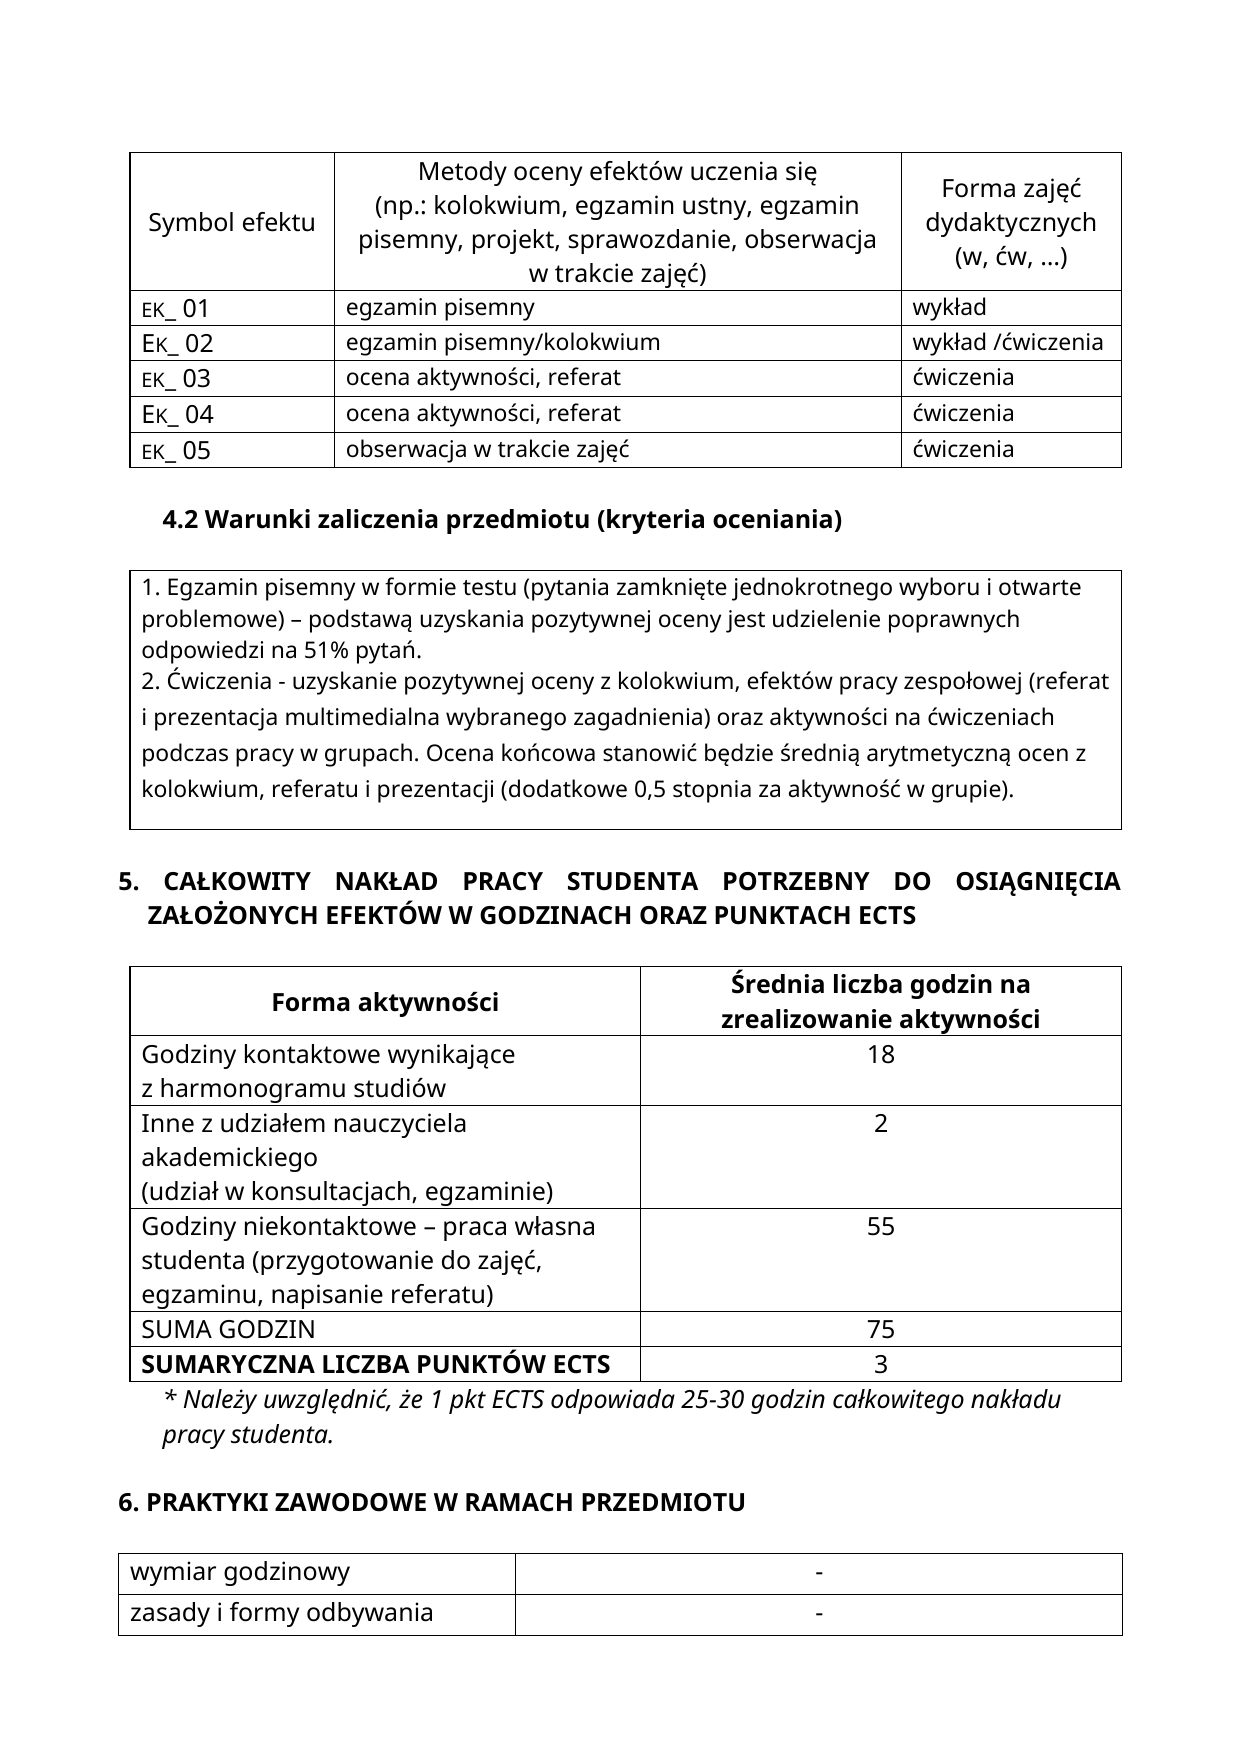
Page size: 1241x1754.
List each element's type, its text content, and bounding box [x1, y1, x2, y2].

text 6. PRAKTYKI ZAWODOWE W RAMACH PRZEDMIOTU [118, 1484, 1122, 1518]
table_cell ćwiczenia [902, 433, 1121, 467]
table_cell - [516, 1595, 1122, 1635]
table_cell Ek_ 04 [131, 397, 334, 432]
text 5. CAŁKOWITY NAKŁAD PRACY STUDENTA POTRZEBNY DO OSIĄGNIĘCIA ZAŁOŻONYCH EFEKTÓW W GODZINACH ORAZ PUNKTACH ECTS [118, 864, 1122, 932]
table_header Symbol efektu [131, 153, 334, 289]
table_header Forma zajęć dydaktycznych (w, ćw, …) [902, 153, 1121, 289]
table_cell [119, 1595, 515, 1635]
table_cell wykład [902, 291, 1121, 324]
table_cell ćwiczenia [902, 361, 1121, 396]
table_cell 75 [641, 1312, 1121, 1346]
table_cell egzamin pisemny/kolokwium [335, 326, 901, 360]
table_cell SUMARYCZNA LICZBA PUNKTÓW ECTS [131, 1347, 640, 1381]
table_header wymiar godzinowy [119, 1554, 515, 1594]
table_cell ocena aktywności, referat [335, 397, 901, 432]
table_cell Godziny kontaktowe wynikające z harmonogramu studiów [131, 1036, 640, 1104]
table_cell obserwacja w trakcie zajęć [335, 433, 901, 467]
table_cell ćwiczenia [902, 397, 1121, 432]
table_cell 18 [641, 1036, 1121, 1104]
table_cell ek_ 03 [131, 361, 334, 396]
table_header Średnia liczba godzin na zrealizowanie aktywności [641, 967, 1121, 1035]
table_cell Ek_ 02 [131, 326, 334, 360]
table_cell Godziny niekontaktowe – praca własna studenta (przygotowanie do zajęć, egzaminu, napisanie referatu) [131, 1209, 640, 1311]
table_cell egzamin pisemny [335, 291, 901, 324]
table_cell 3 [641, 1347, 1121, 1381]
text * Należy uwzględnić, że 1 pkt ECTS odpowiada 25-30 godzin całkowitego nakładu pracy studenta. [162, 1382, 1122, 1450]
table_cell ocena aktywności, referat [335, 361, 901, 396]
table_cell 2 [641, 1106, 1121, 1208]
table_cell 55 [641, 1209, 1121, 1311]
table_cell wykład /ćwiczenia [902, 326, 1121, 360]
table_header Metody oceny efektów uczenia się (np.: kolokwium, egzamin ustny, egzamin pisemny, projekt, sprawozdanie, obserwacja w trakcie zajęć) [335, 153, 901, 289]
text 4.2 Warunki zaliczenia przedmiotu (kryteria oceniania) [162, 502, 1122, 536]
table_cell ek_ 01 [131, 291, 334, 324]
table_cell ek_ 05 [131, 433, 334, 467]
table_header 1. Egzamin pisemny w formie testu (pytania zamknięte jednokrotnego wyboru i otwarte problemowe) – podstawą uzyskania pozytywnej oceny jest udzielenie poprawnych odpowiedzi na 51% pytań. 2. Ćwiczenia - uzyskanie pozytywnej oceny z kolokwium, efektów pracy zespołowej (referat i prezentacja multimedialna wybranego zagadnienia) oraz aktywności na ćwiczeniach podczas pracy w grupach. Ocena końcowa stanowić będzie średnią arytmetyczną ocen z kolokwium, referatu i prezentacji (dodatkowe 0,5 stopnia za aktywność w grupie). [131, 571, 1121, 829]
table_cell SUMA GODZIN [131, 1312, 640, 1346]
table_header Forma aktywności [131, 967, 640, 1035]
table_header - [516, 1554, 1122, 1594]
table_cell Inne z udziałem nauczyciela akademickiego (udział w konsultacjach, egzaminie) [131, 1106, 640, 1208]
